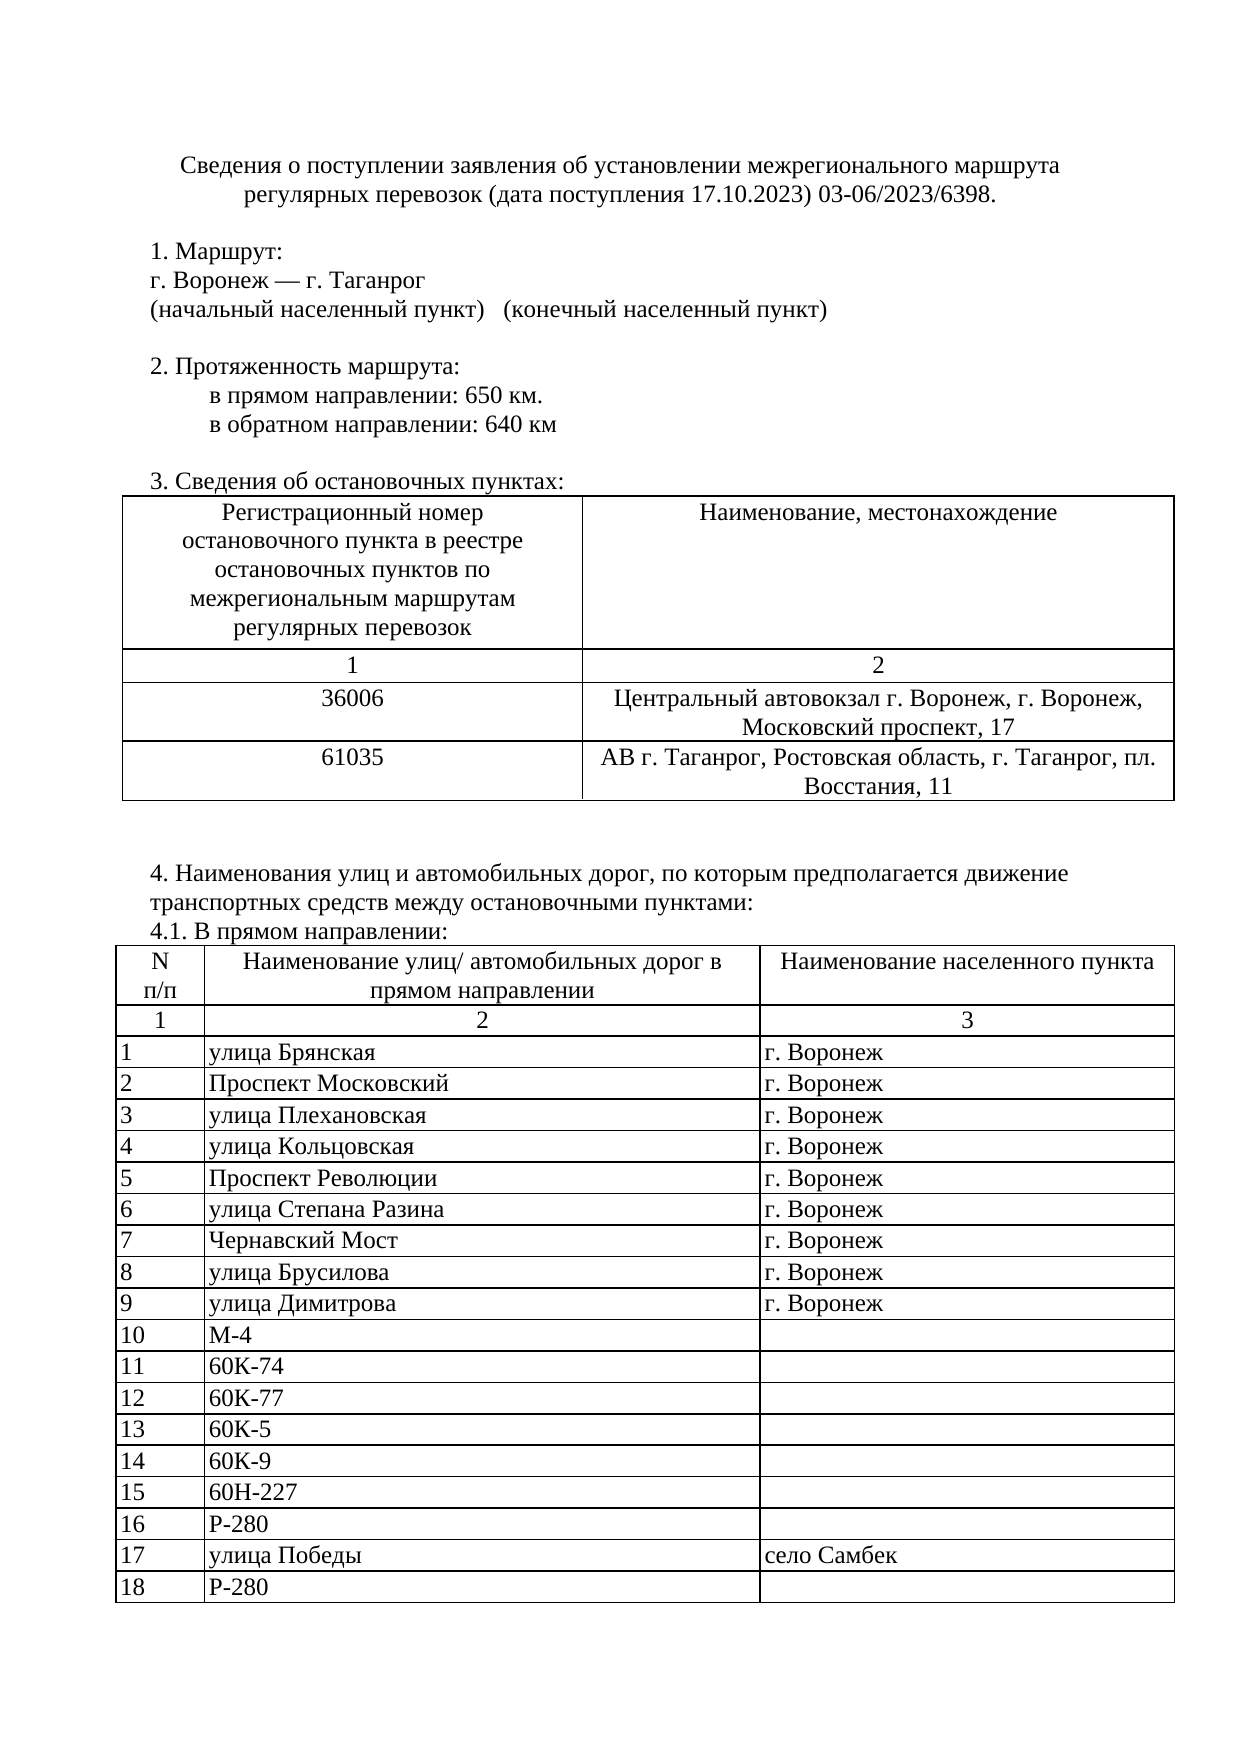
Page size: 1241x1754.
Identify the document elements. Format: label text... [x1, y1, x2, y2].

table_cell 7 [117, 1226, 204, 1256]
text 4.1. В прямом направлении: [150, 916, 1090, 945]
table_cell АВ г. Таганрог, Ростовская область, г. Таганрог, пл. Восстания, 11 [583, 742, 1173, 799]
table_cell 2 [117, 1068, 204, 1098]
table_cell г. Воронеж [761, 1257, 1174, 1287]
text Сведения о поступлении заявления об установлении межрегионального маршрута регулярных перевозок (дата поступления 17.10.2023) 03-06/2023/6398. [150, 150, 1090, 207]
table_cell 2 [583, 650, 1173, 681]
table_cell Проспект Революции [205, 1163, 759, 1193]
table_cell [761, 1572, 1174, 1602]
table_cell Чернавский Мост [205, 1226, 759, 1256]
table_cell 17 [117, 1540, 204, 1570]
table_cell г. Воронеж [761, 1037, 1174, 1067]
table_cell 13 [117, 1415, 204, 1444]
table_header Регистрационный номер остановочного пункта в реестре остановочных пунктов по межрегиональным маршрутам регулярных перевозок [123, 497, 582, 648]
table_cell 15 [117, 1477, 204, 1507]
table_cell 60К-5 [205, 1415, 759, 1444]
table_cell [761, 1320, 1174, 1350]
table_header Наименование населенного пункта [761, 946, 1174, 1004]
table_cell 60К-74 [205, 1352, 759, 1381]
table_cell Р-280 [205, 1509, 759, 1539]
table_cell 16 [117, 1509, 204, 1539]
table_cell 10 [117, 1320, 204, 1350]
table_cell 60К-77 [205, 1383, 759, 1413]
table_header N п/п [117, 946, 204, 1004]
table_cell 1 [117, 1037, 204, 1067]
table_cell г. Воронеж [761, 1068, 1174, 1098]
text 3. Сведения об остановочных пунктах: [150, 466, 1090, 495]
table_cell улица Степана Разина [205, 1194, 759, 1224]
table_cell 60К-9 [205, 1446, 759, 1476]
table_cell улица Плехановская [205, 1100, 759, 1130]
table_cell улица Кольцовская [205, 1131, 759, 1161]
text 4. Наименования улиц и автомобильных дорог, по которым предполагается движение транспортных средств между остановочными пунктами: [150, 858, 1090, 916]
table_cell 2 [205, 1006, 759, 1035]
table_cell 9 [117, 1289, 204, 1318]
table_cell Проспект Московский [205, 1068, 759, 1098]
table_cell [761, 1477, 1174, 1507]
table_cell 14 [117, 1446, 204, 1476]
table_cell [761, 1509, 1174, 1539]
table_cell [761, 1446, 1174, 1476]
table_cell 12 [117, 1383, 204, 1413]
table_cell г. Воронеж [761, 1226, 1174, 1256]
table_cell [761, 1383, 1174, 1413]
table_cell 36006 [123, 683, 582, 740]
table_cell 60Н-227 [205, 1477, 759, 1507]
table_cell 4 [117, 1131, 204, 1161]
text 2. Протяженность маршрута: [150, 351, 1090, 380]
table_cell М-4 [205, 1320, 759, 1350]
text г. Воронеж — г. Таганрог [150, 265, 1090, 294]
table_cell [761, 1415, 1174, 1444]
table_cell г. Воронеж [761, 1194, 1174, 1224]
table_cell 1 [123, 650, 582, 681]
table_cell г. Воронеж [761, 1163, 1174, 1193]
text (начальный населенный пункт) (конечный населенный пункт) [150, 294, 1090, 322]
table_cell улица Димитрова [205, 1289, 759, 1318]
table_cell 8 [117, 1257, 204, 1287]
table_cell 3 [761, 1006, 1174, 1035]
table_cell Р-280 [205, 1572, 759, 1602]
table_cell улица Брянская [205, 1037, 759, 1067]
text в обратном направлении: 640 км [150, 409, 1090, 437]
table_cell г. Воронеж [761, 1289, 1174, 1318]
table_cell 6 [117, 1194, 204, 1224]
table_cell улица Брусилова [205, 1257, 759, 1287]
table_cell 11 [117, 1352, 204, 1381]
table_cell Центральный автовокзал г. Воронеж, г. Воронеж, Московский проспект, 17 [583, 683, 1173, 740]
table_cell улица Победы [205, 1540, 759, 1570]
table_cell 3 [117, 1100, 204, 1130]
table_cell 5 [117, 1163, 204, 1193]
table_header Наименование, местонахождение [583, 497, 1173, 648]
text 1. Маршрут: [150, 236, 1090, 265]
table_cell [761, 1352, 1174, 1381]
table_cell 61035 [123, 742, 582, 799]
table_cell г. Воронеж [761, 1131, 1174, 1161]
table_cell г. Воронеж [761, 1100, 1174, 1130]
table_cell 18 [117, 1572, 204, 1602]
text в прямом направлении: 650 км. [150, 380, 1090, 409]
table_header Наименование улиц/ автомобильных дорог в прямом направлении [205, 946, 759, 1004]
table_cell село Самбек [761, 1540, 1174, 1570]
table_cell 1 [117, 1006, 204, 1035]
